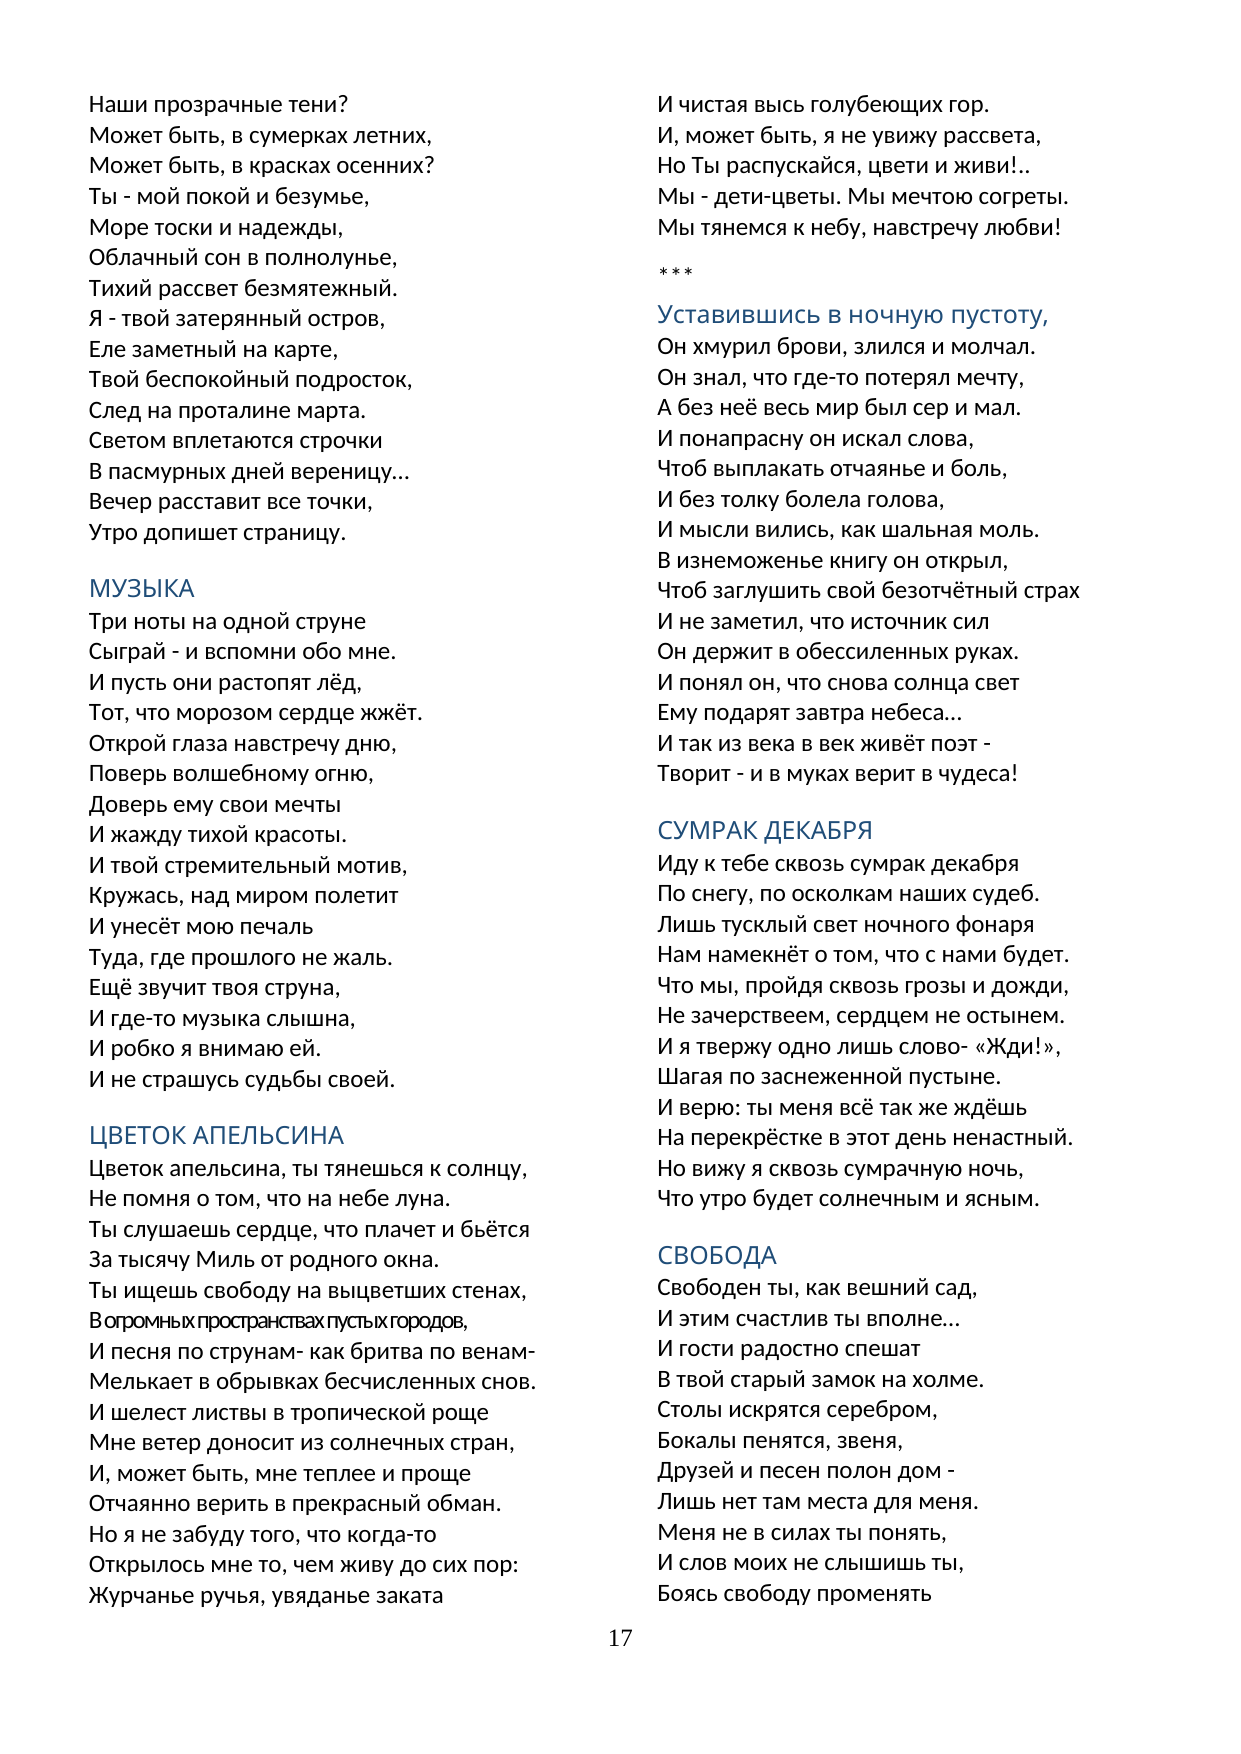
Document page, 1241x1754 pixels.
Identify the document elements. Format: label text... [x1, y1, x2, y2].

subtitle СВОБОДА [657, 1237, 1152, 1271]
text Утро допишет страницу. [89, 516, 583, 546]
text И понапрасну он искал слова, [657, 422, 1152, 452]
text Доверь ему свои мечты [89, 788, 583, 819]
text И без толку болела голова, [657, 483, 1152, 513]
text По снегу, по осколкам наших судеб. [657, 877, 1152, 908]
text Чтоб выплакать отчаянье и боль, [657, 452, 1152, 483]
text Еле заметный на карте, [89, 333, 583, 363]
text След на проталине марта. [89, 394, 583, 424]
text Цветок апельсина, ты тянешься к солнцу, [89, 1152, 583, 1182]
text Лишь нет там места для меня. [657, 1485, 1152, 1516]
text Нам намекнёт о том, что с нами будет. [657, 938, 1152, 969]
text Но Ты распускайся, цвети и живи!.. [657, 150, 1152, 180]
text И понял он, что снова солнца свет [657, 666, 1152, 697]
text А без неё весь мир был сер и мал. [657, 391, 1152, 422]
text На перекрёстке в этот день ненастный. [657, 1121, 1152, 1152]
text И чистая высь голубеющих гор. [657, 89, 1152, 119]
text Отчаянно верить в прекрасный обман. [89, 1488, 583, 1518]
text Но вижу я сквозь сумрачную ночь, [657, 1152, 1152, 1182]
text Кружась, над миром полетит [89, 880, 583, 910]
text Открой глаза навстречу дню, [89, 727, 583, 758]
text И верю: ты меня всё так же ждёшь [657, 1091, 1152, 1121]
text Мне ветер доносит из солнечных стран, [89, 1427, 583, 1457]
text И где-то музыка слышна, [89, 1002, 583, 1032]
text Столы искрятся серебром, [657, 1393, 1152, 1424]
text Может быть, в красках осенних? [89, 150, 583, 180]
text Море тоски и надежды, [89, 211, 583, 241]
text Ты слушаешь сердце, что плачет и бьётся [89, 1213, 583, 1243]
text Может быть, в сумерках летних, [89, 119, 583, 150]
text Ещё звучит твоя струна, [89, 971, 583, 1002]
text И не страшусь судьбы своей. [89, 1063, 583, 1093]
text Иду к тебе сквозь сумрак декабря [657, 847, 1152, 877]
text Меня не в силах ты понять, [657, 1516, 1152, 1546]
text Твой беспокойный подросток, [89, 363, 583, 394]
subtitle СУМРАК ДЕКАБРЯ [657, 813, 1152, 847]
text И робко я внимаю ей. [89, 1032, 583, 1063]
text В изнеможенье книгу он открыл, [657, 544, 1152, 574]
text И я твержу одно лишь слово- «Жди!», [657, 1030, 1152, 1060]
text Он хмурил брови, злился и молчал. [657, 330, 1152, 361]
text И так из века в век живёт поэт - [657, 727, 1152, 758]
text В твой старый замок на холме. [657, 1363, 1152, 1393]
text Лишь тусклый свет ночного фонаря [657, 908, 1152, 938]
text Три ноты на одной струне [89, 605, 583, 636]
text Мелькает в обрывках бесчисленных снов. [89, 1366, 583, 1396]
text Шагая по заснеженной пустыне. [657, 1060, 1152, 1091]
subtitle Уставившись в ночную пустоту, [657, 296, 1152, 330]
subtitle МУЗЫКА [89, 571, 583, 605]
text Журчанье ручья, увяданье заката [89, 1579, 583, 1610]
text Он держит в обессиленных руках. [657, 636, 1152, 666]
text И пусть они растопят лёд, [89, 666, 583, 697]
text И твой стремительный мотив, [89, 849, 583, 880]
text Но я не забуду того, что когда-то [89, 1518, 583, 1549]
text И унесёт мою печаль [89, 910, 583, 941]
text И, может быть, я не увижу рассвета, [657, 119, 1152, 150]
text *** [657, 262, 1152, 292]
text Не помня о том, что на небе луна. [89, 1182, 583, 1213]
text И гости радостно спешат [657, 1332, 1152, 1363]
text Мы - дети-цветы. Мы мечтою согреты. [657, 180, 1152, 211]
text Он знал, что где-то потерял мечту, [657, 361, 1152, 391]
text И песня по струнам- как бритва по венам- [89, 1335, 583, 1366]
text За тысячу Миль от родного окна. [89, 1243, 583, 1274]
text Друзей и песен полон дом - [657, 1454, 1152, 1485]
text Что мы, пройдя сквозь грозы и дожди, [657, 969, 1152, 999]
text Ты - мой покой и безумье, [89, 180, 583, 211]
text Наши прозрачные тени? [89, 89, 583, 119]
text Ему подарят завтра небеса… [657, 697, 1152, 727]
text Не зачерствеем, сердцем не остынем. [657, 999, 1152, 1030]
text Ты ищешь свободу на выцветших стенах, [89, 1274, 583, 1304]
text И не заметил, что источник сил [657, 605, 1152, 636]
text Я - твой затерянный остров, [89, 302, 583, 333]
text Светом вплетаются строчки [89, 424, 583, 455]
text Свободен ты, как вешний сад, [657, 1271, 1152, 1302]
text Боясь свободу променять [657, 1577, 1152, 1607]
text И мысли вились, как шальная моль. [657, 513, 1152, 544]
text Сыграй - и вспомни обо мне. [89, 636, 583, 666]
text Туда, где прошлого не жаль. [89, 941, 583, 971]
subtitle ЦВЕТОК АПЕЛЬСИНА [89, 1118, 583, 1152]
text И слов моих не слышишь ты, [657, 1546, 1152, 1577]
text Что утро будет солнечным и ясным. [657, 1182, 1152, 1213]
text В огромных пространствах пустых городов, [89, 1304, 583, 1335]
text Мы тянемся к небу, навстречу любви! [657, 211, 1152, 241]
text И этим счастлив ты вполне… [657, 1302, 1152, 1332]
text Поверь волшебному огню, [89, 758, 583, 788]
text Облачный сон в полнолунье, [89, 241, 583, 272]
text Тот, что морозом сердце жжёт. [89, 697, 583, 727]
text Открылось мне то, чем живу до сих пор: [89, 1549, 583, 1579]
text И, может быть, мне теплее и проще [89, 1457, 583, 1488]
text Тихий рассвет безмятежный. [89, 272, 583, 302]
text Чтоб заглушить свой безотчётный страх [657, 574, 1152, 605]
text И жажду тихой красоты. [89, 819, 583, 849]
text В пасмурных дней вереницу… [89, 455, 583, 485]
text Бокалы пенятся, звеня, [657, 1424, 1152, 1454]
text Вечер расставит все точки, [89, 485, 583, 516]
text И шелест листвы в тропической роще [89, 1396, 583, 1427]
text Творит - и в муках верит в чудеса! [657, 758, 1152, 788]
